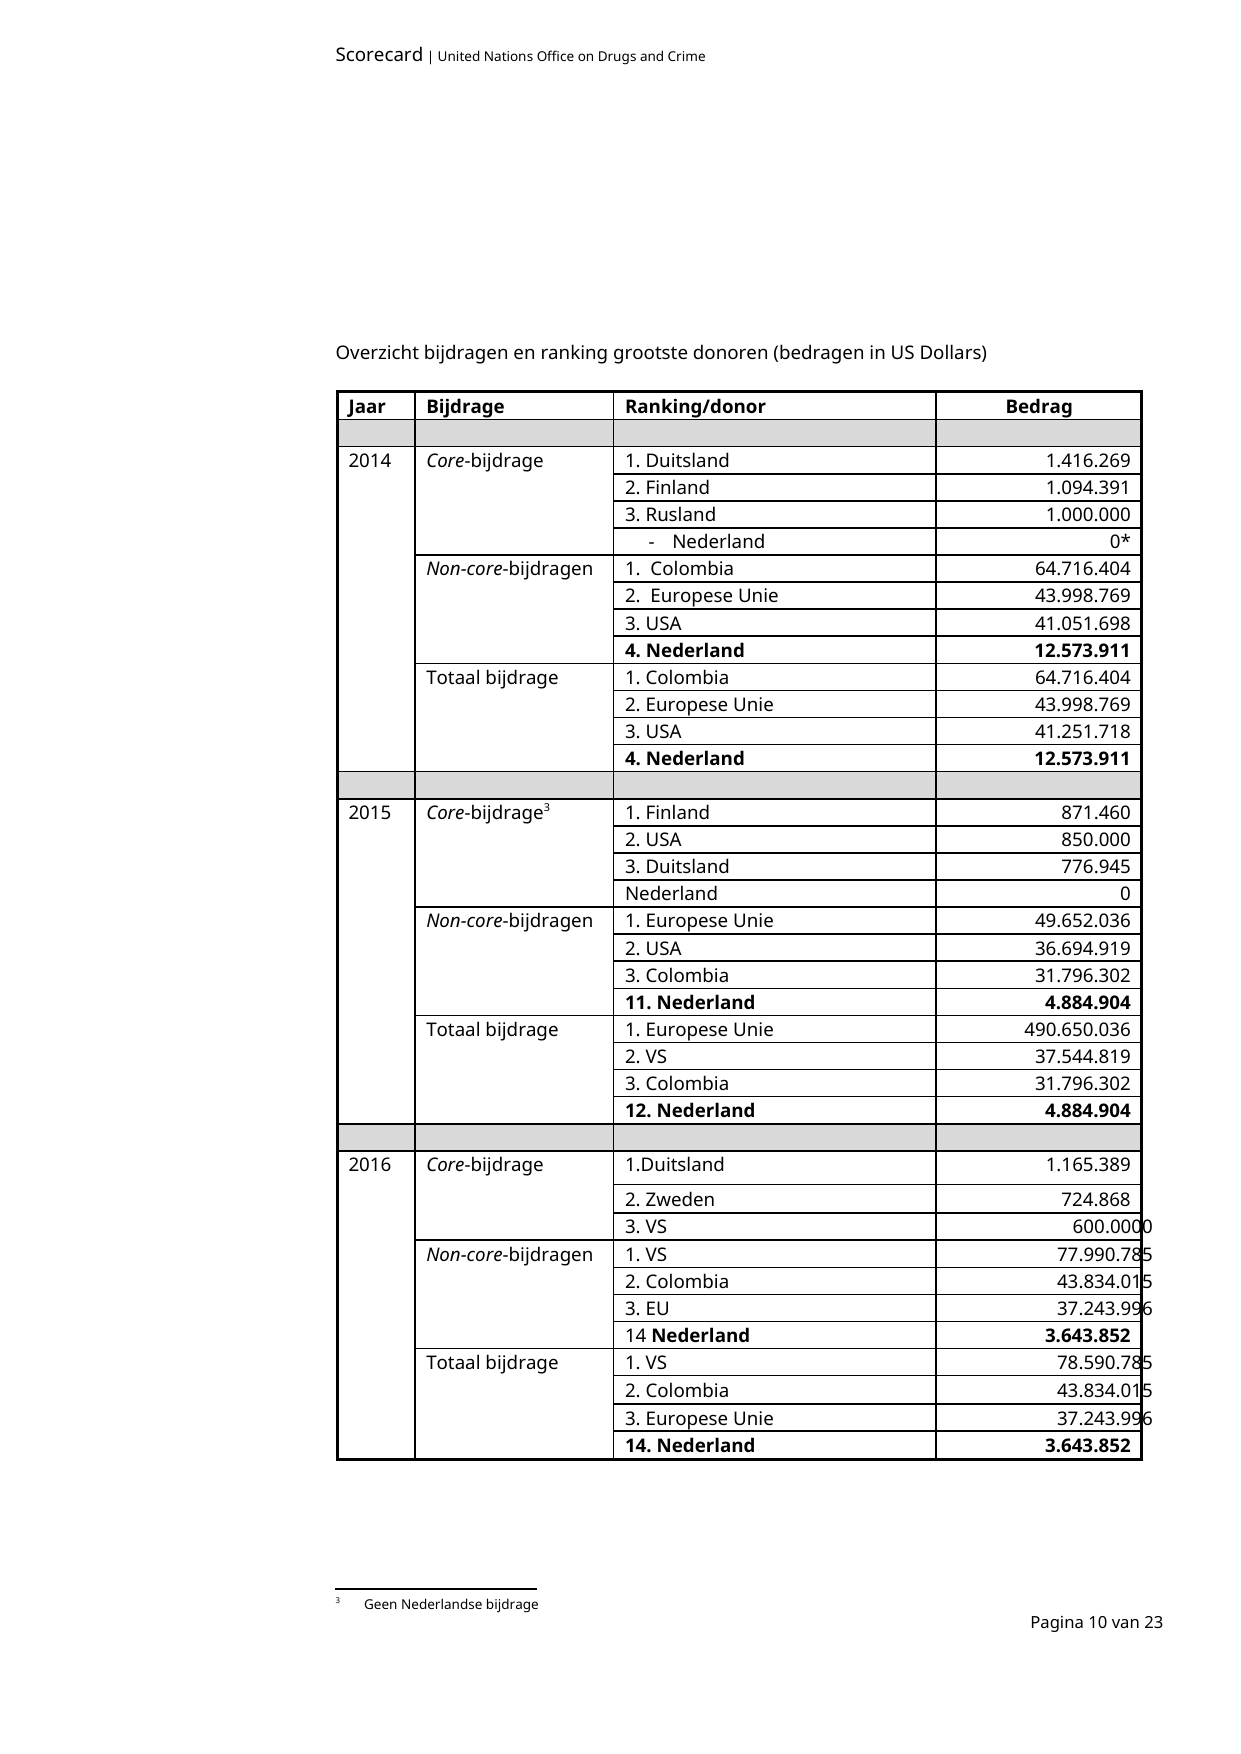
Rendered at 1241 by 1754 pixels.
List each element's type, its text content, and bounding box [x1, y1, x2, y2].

table_cell 4. Nederland [614, 745, 935, 771]
table_cell 0 [937, 881, 1140, 906]
table_cell 1. VS [614, 1241, 935, 1266]
table_cell 41.051.698 [937, 610, 1140, 635]
table_header Bijdrage [416, 393, 613, 419]
table_cell Core-bijdrage [416, 447, 613, 554]
table_cell 64.716.404 [937, 664, 1140, 689]
table_cell 37.243.996 [937, 1405, 1140, 1430]
table_cell 3. Colombia [614, 1070, 935, 1096]
table_cell 1. Europese Unie [614, 908, 935, 933]
table_cell 31.796.302 [937, 962, 1140, 987]
table_cell 43.998.769 [937, 691, 1140, 717]
table_cell 2. USA [614, 935, 935, 960]
table_cell 2. VS [614, 1043, 935, 1069]
table_cell 14 Nederland [614, 1322, 935, 1348]
table_cell 3. Rusland [614, 502, 935, 527]
table_cell 2. USA [614, 827, 935, 852]
table_cell 0* [937, 529, 1140, 554]
table_cell 31.796.302 [937, 1070, 1140, 1096]
table_cell 64.716.404 [937, 556, 1140, 581]
table_cell [937, 772, 1140, 798]
table_header Bedrag [937, 393, 1140, 419]
table_cell 43.998.769 [937, 583, 1140, 608]
table_cell 4.884.904 [937, 989, 1140, 1014]
table_header Jaar [339, 393, 414, 419]
table_cell 1.Duitsland [614, 1152, 935, 1183]
table_cell [614, 1125, 935, 1150]
table_cell Core-bijdrage [416, 800, 613, 906]
table_header Ranking/donor [614, 393, 935, 419]
table_cell 1.094.391 [937, 475, 1140, 500]
table_cell 2. Europese Unie [614, 691, 935, 717]
table_cell 3. Colombia [614, 962, 935, 987]
table_cell 36.694.919 [937, 935, 1140, 960]
table_cell 3. USA [614, 718, 935, 744]
table_cell [416, 772, 613, 798]
table_cell 1.165.389 [937, 1152, 1140, 1183]
table_cell [339, 772, 414, 798]
table_cell Non-core-bijdragen [416, 1241, 613, 1348]
table_cell Nederland [614, 529, 935, 554]
table_cell 49.652.036 [937, 908, 1140, 933]
table_cell 43.834.015 [937, 1376, 1140, 1403]
table_cell [614, 420, 935, 446]
table_cell 2. Colombia [614, 1376, 935, 1403]
table_cell 2016 [339, 1152, 414, 1457]
table_cell 1. Colombia [614, 664, 935, 689]
table_cell 12.573.911 [937, 745, 1140, 771]
table_cell 1. Colombia [614, 556, 935, 581]
table_cell 4.884.904 [937, 1097, 1140, 1123]
table_cell 11. Nederland [614, 989, 935, 1014]
table_cell 1.000.000 [937, 502, 1140, 527]
table_cell Totaal bijdrage [416, 1016, 613, 1123]
table_cell 871.460 [937, 800, 1140, 825]
table_cell Non-core-bijdragen [416, 556, 613, 662]
table_cell 724.868 [937, 1185, 1140, 1212]
table_cell 490.650.036 [937, 1016, 1140, 1042]
table_cell 600.0000 [937, 1214, 1140, 1239]
table_cell 776.945 [937, 854, 1140, 879]
table_cell [416, 1125, 613, 1150]
text Overzicht bijdragen en ranking grootste donoren (bedragen in US Dollars) [335, 339, 1140, 364]
table_cell 1. Europese Unie [614, 1016, 935, 1042]
table_cell Totaal bijdrage [416, 664, 613, 771]
table_cell [339, 1125, 414, 1150]
table_cell Totaal bijdrage [416, 1349, 613, 1457]
table_cell 14. Nederland [614, 1432, 935, 1457]
table_cell Core-bijdrage [416, 1152, 613, 1239]
table_cell 3.643.852 [937, 1322, 1140, 1348]
table_cell 78.590.785 [937, 1349, 1140, 1375]
table_cell 3. Duitsland [614, 854, 935, 879]
table_cell 3.643.852 [937, 1432, 1140, 1457]
table_cell [937, 420, 1140, 446]
table_cell 2015 [339, 800, 414, 1123]
table_cell 37.544.819 [937, 1043, 1140, 1069]
table_cell 1. Duitsland [614, 447, 935, 473]
table_cell Nederland [614, 881, 935, 906]
table_cell 3. VS [614, 1214, 935, 1239]
table_cell 2. Zweden [614, 1185, 935, 1212]
table_cell 1. VS [614, 1349, 935, 1375]
table_cell 1.416.269 [937, 447, 1140, 473]
table_cell 2. Colombia [614, 1268, 935, 1293]
table_cell 41.251.718 [937, 718, 1140, 744]
table_cell 850.000 [937, 827, 1140, 852]
table_cell 2. Europese Unie [614, 583, 935, 608]
table_cell 3. Europese Unie [614, 1405, 935, 1430]
table_cell 2014 [339, 447, 414, 771]
table_cell 12. Nederland [614, 1097, 935, 1123]
table_cell 12.573.911 [937, 637, 1140, 662]
table_cell [937, 1125, 1140, 1150]
table_cell Non-core-bijdragen [416, 908, 613, 1014]
table_cell 43.834.015 [937, 1268, 1140, 1293]
table_cell [416, 420, 613, 446]
table_cell 2. Finland [614, 475, 935, 500]
table_cell 77.990.785 [937, 1241, 1140, 1266]
table_cell [614, 772, 935, 798]
table_cell 37.243.996 [937, 1295, 1140, 1321]
table_cell [339, 420, 414, 446]
table_cell 3. USA [614, 610, 935, 635]
table_cell 4. Nederland [614, 637, 935, 662]
table_cell 1. Finland [614, 800, 935, 825]
table_cell 3. EU [614, 1295, 935, 1321]
